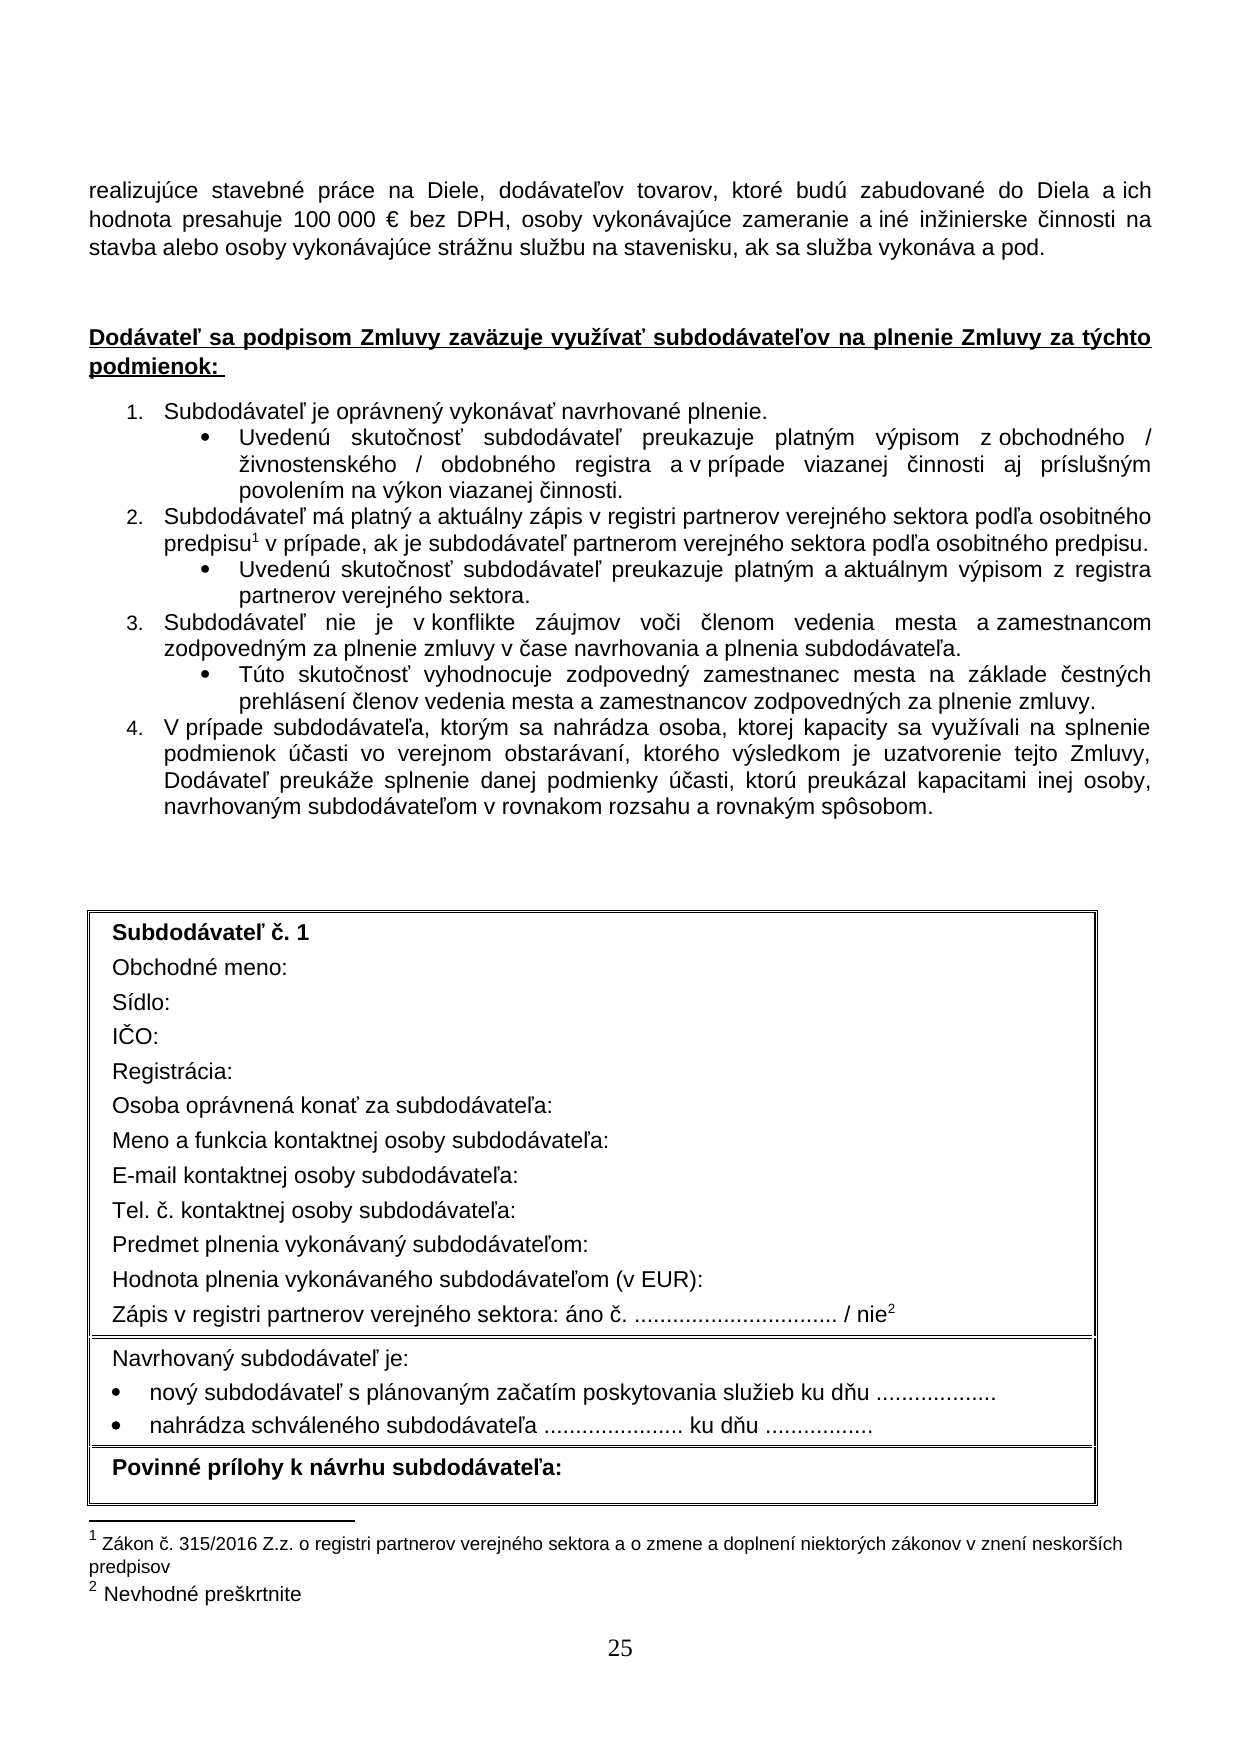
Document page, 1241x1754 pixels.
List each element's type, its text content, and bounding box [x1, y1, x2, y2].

list Uvedenú skutočnosť subdodávateľ preukazuje platným výpisom z obchodného / živnostenského / obdobného registra a v prípade viazanej činnosti aj príslušným povolením na výkon viazanej činnosti. [201, 424, 1152, 503]
table_cell Navrhovaný subdodávateľ je: nový subdodávateľ s plánovaným začatím poskytovania služieb ku dňu ................... nahrádza schváleného subdodávateľa ...................... ku dňu ................. [89, 1335, 1096, 1444]
list Subdodávateľ nie je v konflikte záujmov voči členom vedenia mesta a zamestnancom zodpovedným za plnenie zmluvy v čase navrhovania a plnenia subdodávateľa. [126, 609, 1152, 661]
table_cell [90, 1445, 1095, 1502]
table_header Subdodávateľ č. 1 Obchodné meno: Sídlo: IČO: Registrácia: Osoba oprávnená konať za subdodávateľa: Meno a funkcia kontaktnej osoby subdodávateľa: E-mail kontaktnej osoby subdodávateľa: Tel. č. kontaktnej osoby subdodávateľa: Predmet plnenia vykonávaný subdodávateľom: Hodnota plnenia vykonávaného subdodávateľom (v EUR): Zápis v registri partnerov verejného sektora: áno č. ................................ / nie [90, 913, 1094, 1335]
text Dodávateľ sa podpisom Zmluvy zaväzuje využívať subdodávateľov na plnenie Zmluvy za týchto podmienok: [89, 324, 1152, 347]
list Túto skutočnosť vyhodnocuje zodpovedný zamestnanec mesta na základe čestných prehlásení členov vedenia mesta a zamestnancov zodpovedných za plnenie zmluvy. [201, 661, 1152, 714]
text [89, 177, 1152, 260]
text Dodávateľ sa podpisom Zmluvy zaväzuje využívať subdodávateľov na plnenie Zmluvy za týchto podmienok: [89, 348, 1152, 379]
list Subdodávateľ je oprávnený vykonávať navrhované plnenie. [126, 398, 1152, 424]
list Uvedenú skutočnosť subdodávateľ preukazuje platným a aktuálnym výpisom z registra partnerov verejného sektora. [201, 556, 1152, 609]
list V prípade subdodávateľa, ktorým sa nahrádza osoba, ktorej kapacity sa využívali na splnenie podmienok účasti vo verejnom obstarávaní, ktorého výsledkom je uzatvorenie tejto Zmluvy, Dodávateľ preukáže splnenie danej podmienky účasti, ktorú preukázal kapacitami inej osoby, navrhovaným subdodávateľom v rovnakom rozsahu a rovnakým spôsobom. [126, 714, 1152, 819]
list Subdodávateľ má platný a aktuálny zápis v registri partnerov verejného sektora podľa osobitného predpisu v prípade, ak je subdodávateľ partnerom verejného sektora podľa osobitného predpisu. [126, 503, 1152, 556]
